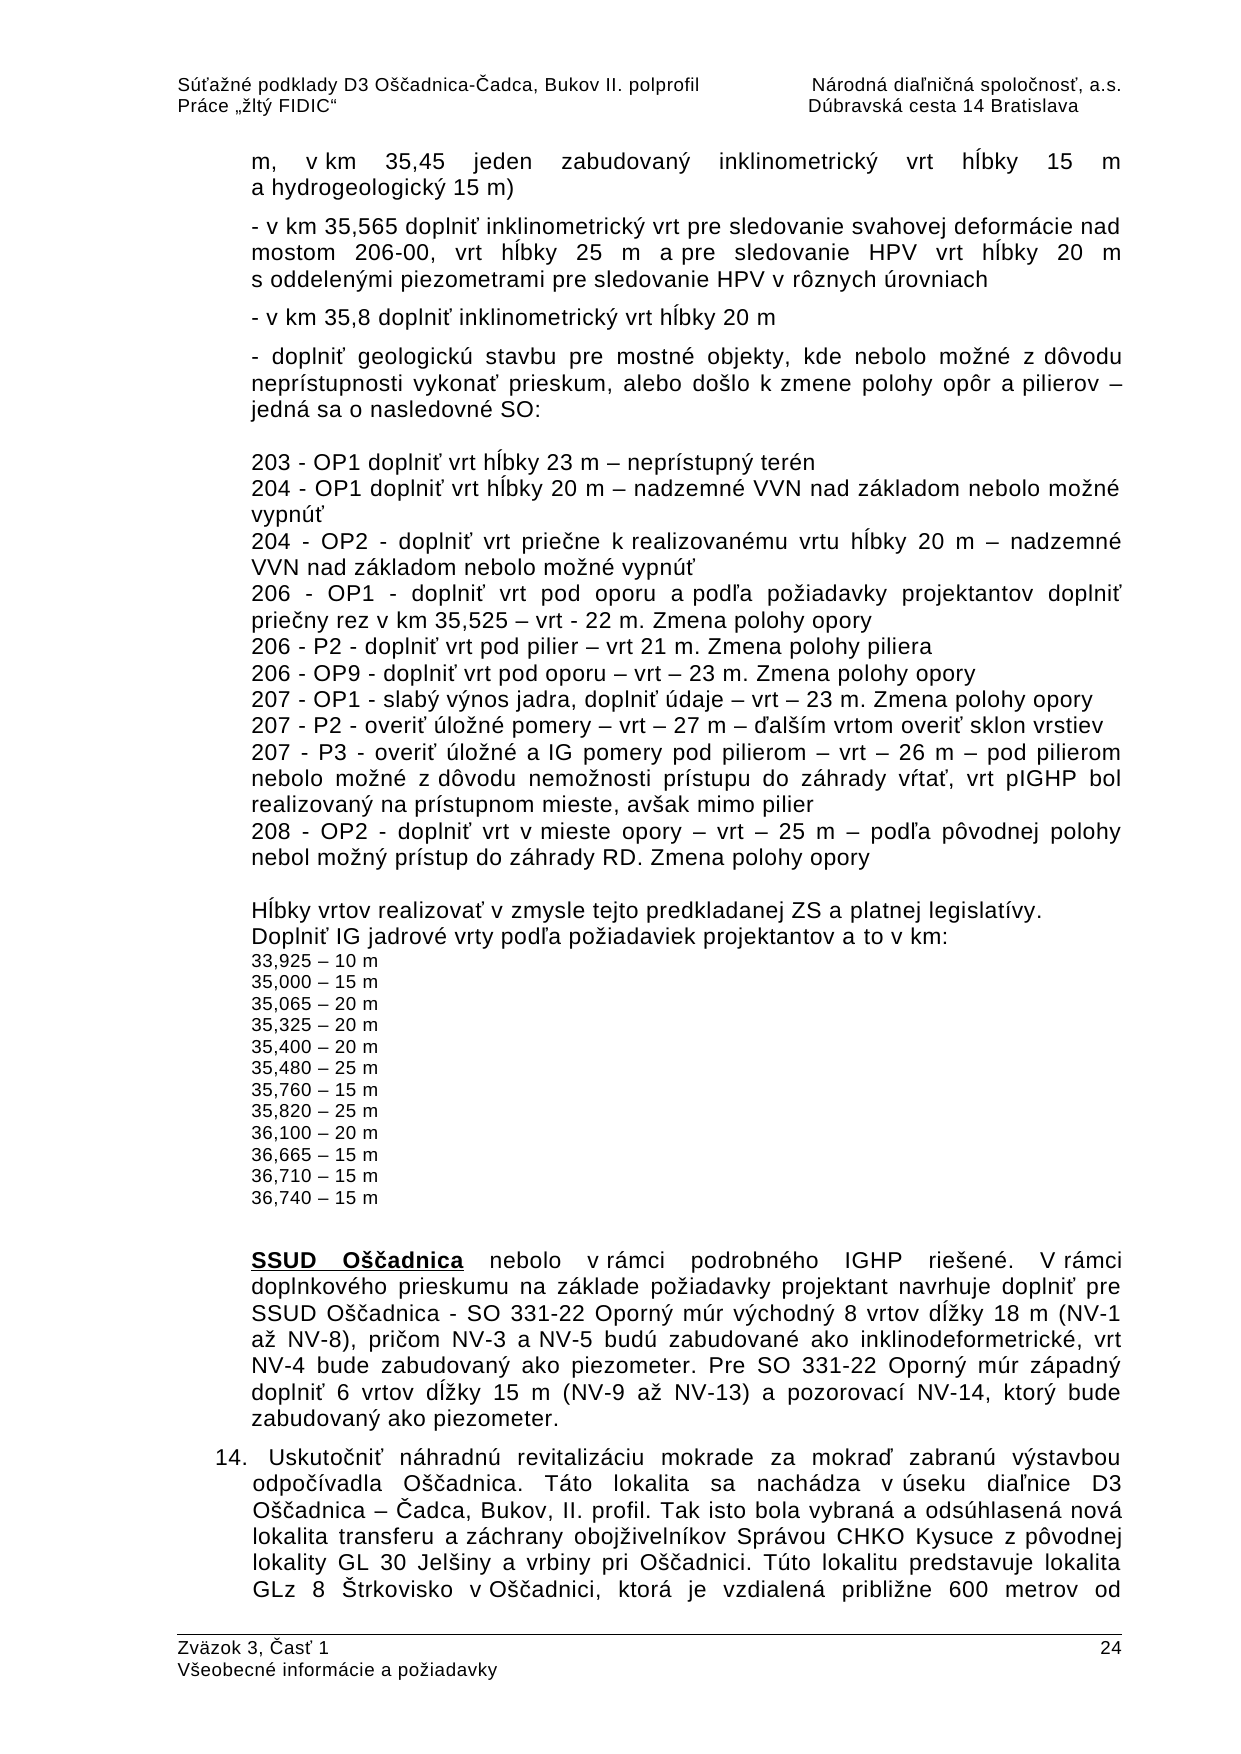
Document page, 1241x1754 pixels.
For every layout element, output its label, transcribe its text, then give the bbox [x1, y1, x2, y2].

text 206 - OP1 - doplniť vrt pod oporu a podľa požiadavky projektantov doplniť priečny rez v km 35,525 – vrt - 22 m. Zmena polohy opory [251, 580, 1122, 633]
text 35,325 – 20 m [177, 1014, 1122, 1036]
text 204 - OP2 - doplniť vrt priečne k realizovanému vrtu hĺbky 20 m – nadzemné VVN nad základom nebolo možné vypnúť [251, 528, 1122, 580]
text 207 - P3 - overiť úložné a IG pomery pod pilierom – vrt – 26 m – pod pilierom nebolo možné z dôvodu nemožnosti prístupu do záhrady vŕtať, vrt pIGHP bol realizovaný na prístupnom mieste, avšak mimo pilier [251, 738, 1122, 818]
text 35,760 – 15 m [177, 1079, 1122, 1100]
text 36,740 – 15 m [177, 1187, 1122, 1208]
text 207 - OP1 - slabý výnos jadra, doplniť údaje – vrt – 23 m. Zmena polohy opory [177, 686, 1122, 712]
text 35,065 – 20 m [177, 992, 1122, 1014]
text 35,480 – 25 m [177, 1057, 1122, 1079]
text Doplniť IG jadrové vrty podľa požiadaviek projektantov a to v km: [177, 923, 1122, 949]
text 36,710 – 15 m [177, 1165, 1122, 1187]
text - v km 35,565 doplniť inklinometrický vrt pre sledovanie svahovej deformácie nad mostom 206-00, vrt hĺbky 25 m a pre sledovanie HPV vrt hĺbky 20 m s oddelenými piezometrami pre sledovanie HPV v rôznych úrovniach [251, 213, 1122, 292]
text 35,820 – 25 m [177, 1100, 1122, 1122]
text 35,400 – 20 m [177, 1036, 1122, 1057]
text 33,925 – 10 m [177, 949, 1122, 971]
text 206 - P2 - doplniť vrt pod pilier – vrt 21 m. Zmena polohy piliera [177, 633, 1122, 659]
text 204 - OP1 doplniť vrt hĺbky 20 m – nadzemné VVN nad základom nebolo možné vypnúť [251, 475, 1122, 528]
text 35,000 – 15 m [177, 971, 1122, 992]
text Hĺbky vrtov realizovať v zmysle tejto predkladanej ZS a platnej legislatívy. [177, 897, 1122, 923]
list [215, 1444, 1122, 1602]
text 207 - P2 - overiť úložné pomery – vrt – 27 m – ďalším vrtom overiť sklon vrstiev [177, 712, 1122, 738]
text 206 - OP9 - doplniť vrt pod oporu – vrt – 23 m. Zmena polohy opory [177, 659, 1122, 686]
text SSUD Oščadnica nebolo v rámci podrobného IGHP riešené. V rámci doplnkového prieskumu na základe požiadavky projektant navrhuje doplniť pre SSUD Oščadnica - SO 331-22 Oporný múr východný 8 vrtov dĺžky 18 m (NV-1 až NV-8), pričom NV-3 a NV-5 budú zabudované ako inklinodeformetrické, vrt NV-4 bude zabudovaný ako piezometer. Pre SO 331-22 Oporný múr západný doplniť 6 vrtov dĺžky 15 m (NV-9 až NV-13) a pozorovací NV-14, ktorý bude zabudovaný ako piezometer. [251, 1247, 1122, 1431]
text 208 - OP2 - doplniť vrt v mieste opory – vrt – 25 m – podľa pôvodnej polohy nebol možný prístup do záhrady RD. Zmena polohy opory [251, 818, 1122, 870]
text 203 - OP1 doplniť vrt hĺbky 23 m – neprístupný terén [177, 449, 1122, 475]
text - v km 35,8 doplniť inklinometrický vrt hĺbky 20 m [177, 304, 1122, 331]
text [251, 148, 1122, 200]
text - doplniť geologickú stavbu pre mostné objekty, kde nebolo možné z dôvodu neprístupnosti vykonať prieskum, alebo došlo k zmene polohy opôr a pilierov – jedná sa o nasledovné SO: [251, 343, 1122, 422]
text 36,100 – 20 m [177, 1122, 1122, 1143]
text 36,665 – 15 m [177, 1143, 1122, 1165]
